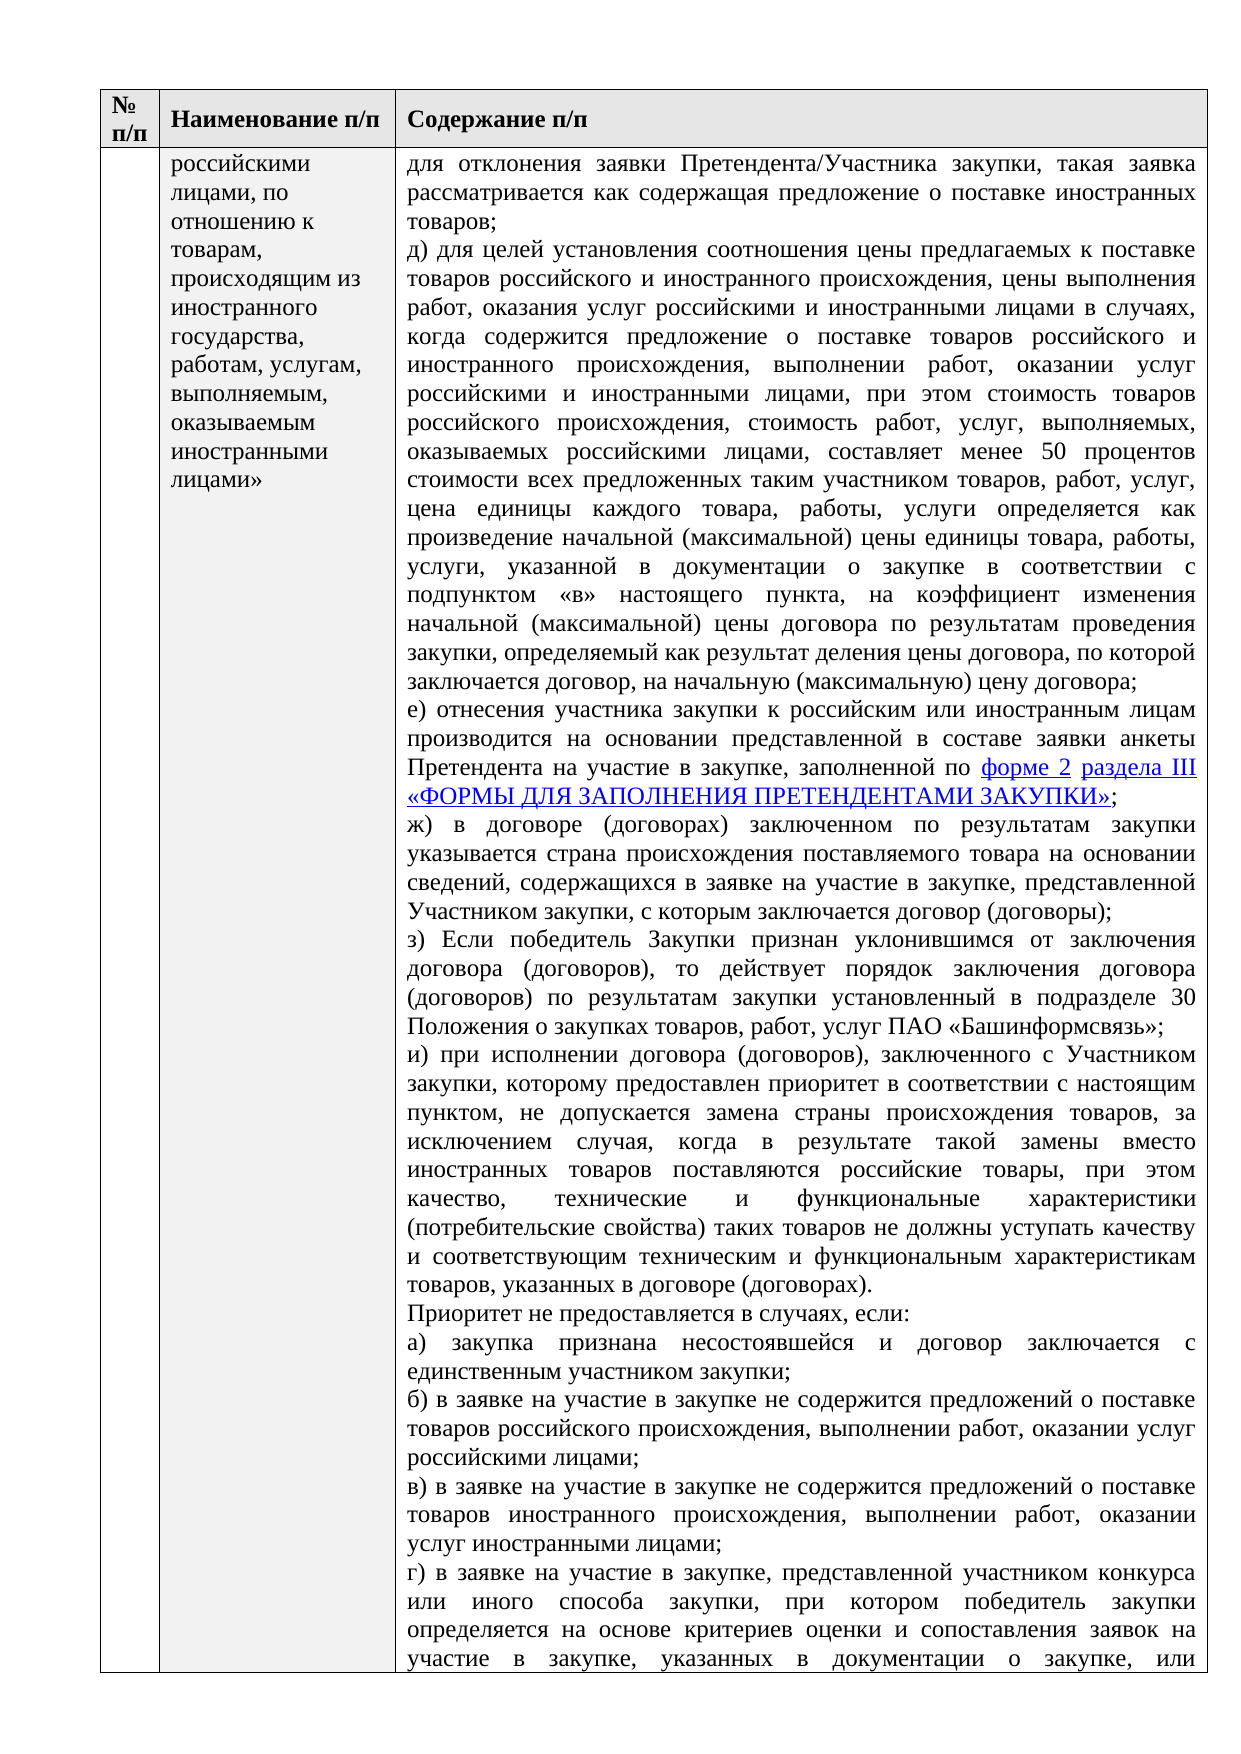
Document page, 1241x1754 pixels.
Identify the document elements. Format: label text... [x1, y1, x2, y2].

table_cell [160, 148, 395, 1672]
table_cell [101, 148, 159, 1672]
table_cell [396, 148, 1207, 1672]
table_header Содержание п/п [396, 90, 1207, 147]
table_header Наименование п/п [160, 90, 395, 147]
table_header № п/п [101, 90, 159, 147]
